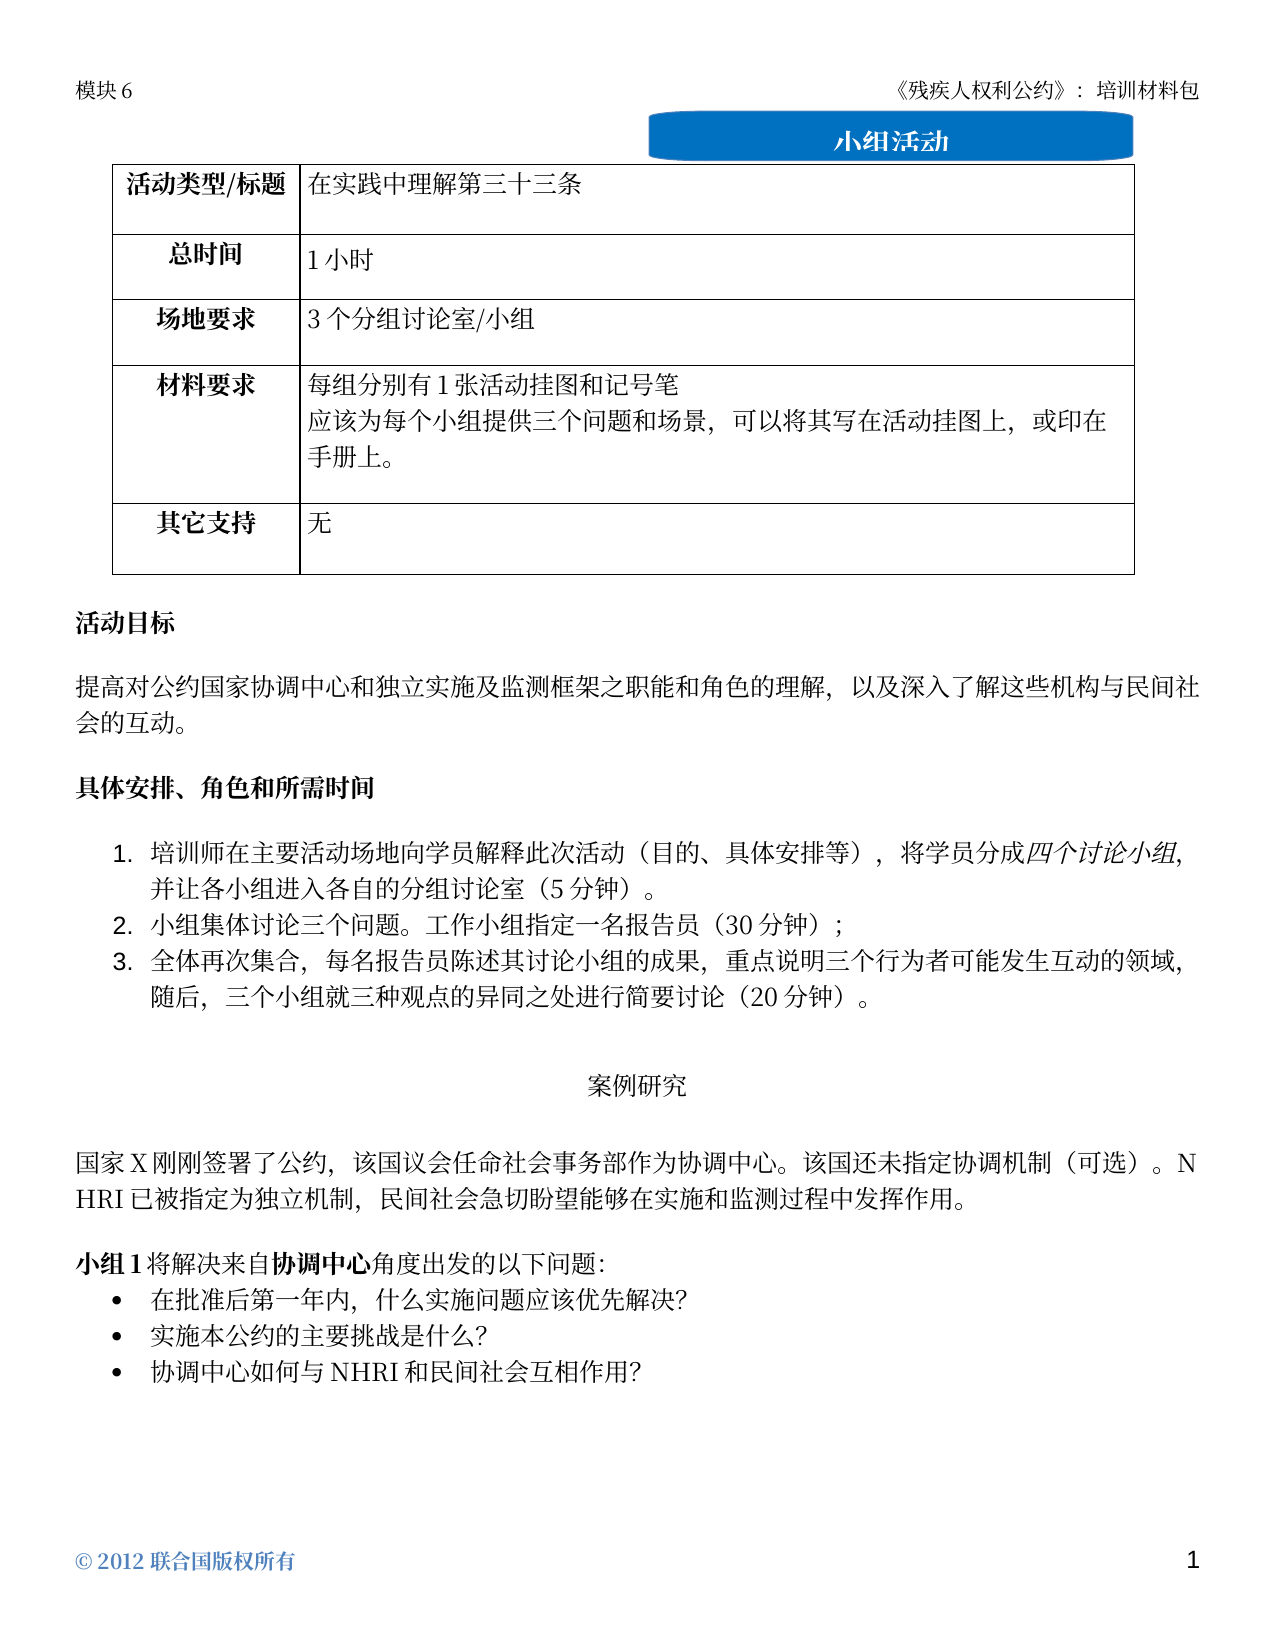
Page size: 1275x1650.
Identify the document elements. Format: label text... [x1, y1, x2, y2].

table_cell 其它支持 [113, 504, 299, 574]
text 活动目标 [75, 603, 1200, 639]
list 在批准后第一年内，什么实施问题应该优先解决？ [112, 1281, 1200, 1317]
list 小组集体讨论三个问题。工作小组指定一名报告员（30分钟）； [112, 905, 1200, 941]
table_cell 材料要求 [113, 366, 299, 502]
table_cell 无 [301, 504, 1134, 574]
text 案例研究 [75, 1067, 1200, 1103]
table_header 在实践中理解第三十三条 [301, 165, 1134, 233]
table_cell 3个分组讨论室/小组 [301, 300, 1134, 365]
list 全体再次集合，每名报告员陈述其讨论小组的成果，重点说明三个行为者可能发生互动的领域，随后，三个小组就三种观点的异同之处进行简要讨论（20分钟）。 [112, 941, 1200, 1013]
text 国家X刚刚签署了公约，该国议会任命社会事务部作为协调中心。该国还未指定协调机制（可选）。NHRI已被指定为独立机制，民间社会急切盼望能够在实施和监测过程中发挥作用。 [75, 1144, 1200, 1216]
table_cell 1小时 [301, 235, 1134, 299]
list 实施本公约的主要挑战是什么？ [112, 1317, 1200, 1352]
list 培训师在主要活动场地向学员解释此次活动（目的、具体安排等），将学员分成四个讨论小组，并让各小组进入各自的分组讨论室（5分钟）。 [112, 833, 1200, 905]
list 协调中心如何与NHRI和民间社会互相作用？ [112, 1352, 1200, 1388]
table_cell 每组分别有1张活动挂图和记号笔 应该为每个小组提供三个问题和场景，可以将其写在活动挂图上，或印在手册上。 [301, 366, 1134, 502]
text 小组1将解决来自协调中心角度出发的以下问题： [75, 1245, 1200, 1281]
table_cell 总时间 [113, 235, 299, 299]
text 具体安排、角色和所需时间 [75, 769, 1200, 805]
table_cell 场地要求 [113, 300, 299, 365]
text 提高对公约国家协调中心和独立实施及监测框架之职能和角色的理解，以及深入了解这些机构与民间社会的互动。 [75, 668, 1200, 740]
table_header 活动类型/标题 [113, 165, 299, 233]
